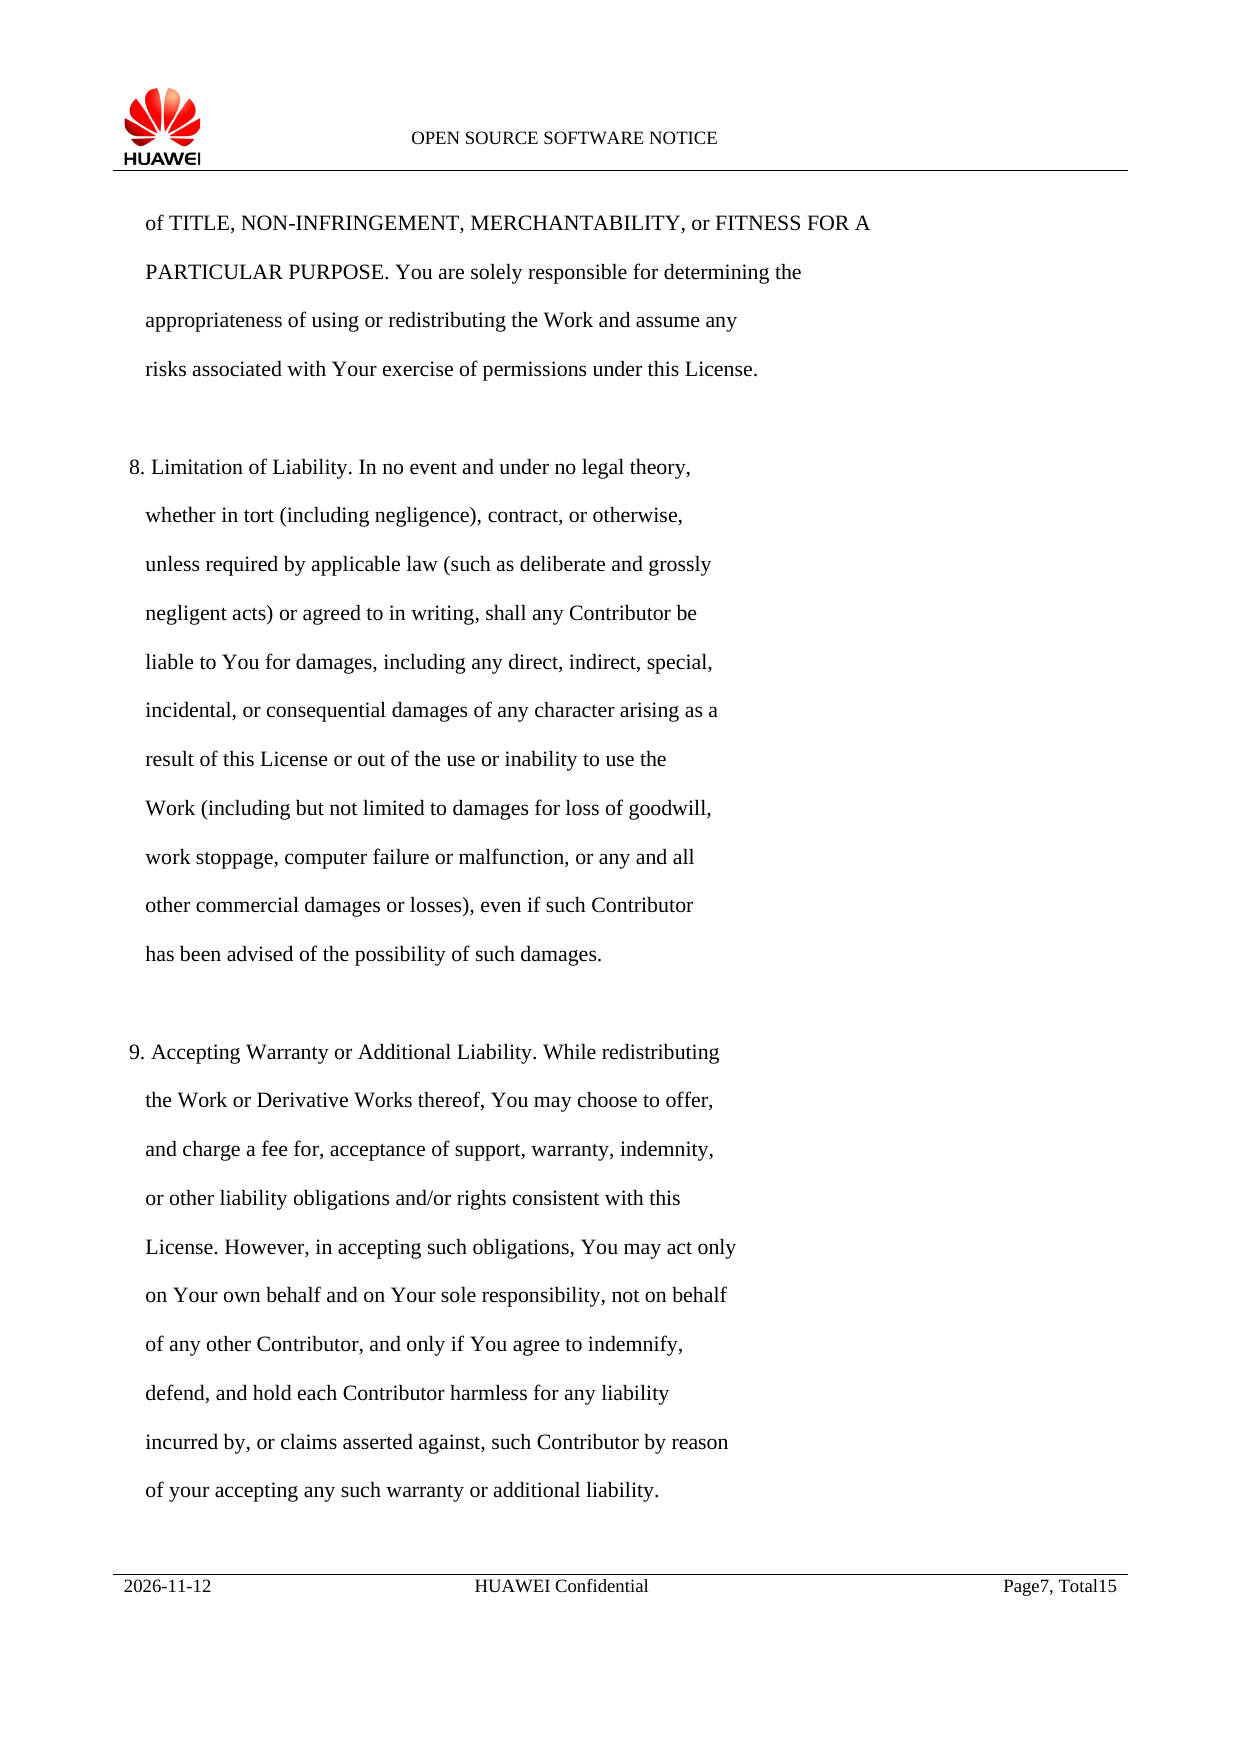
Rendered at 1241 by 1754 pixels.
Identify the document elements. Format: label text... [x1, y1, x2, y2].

picture [124, 88, 201, 165]
